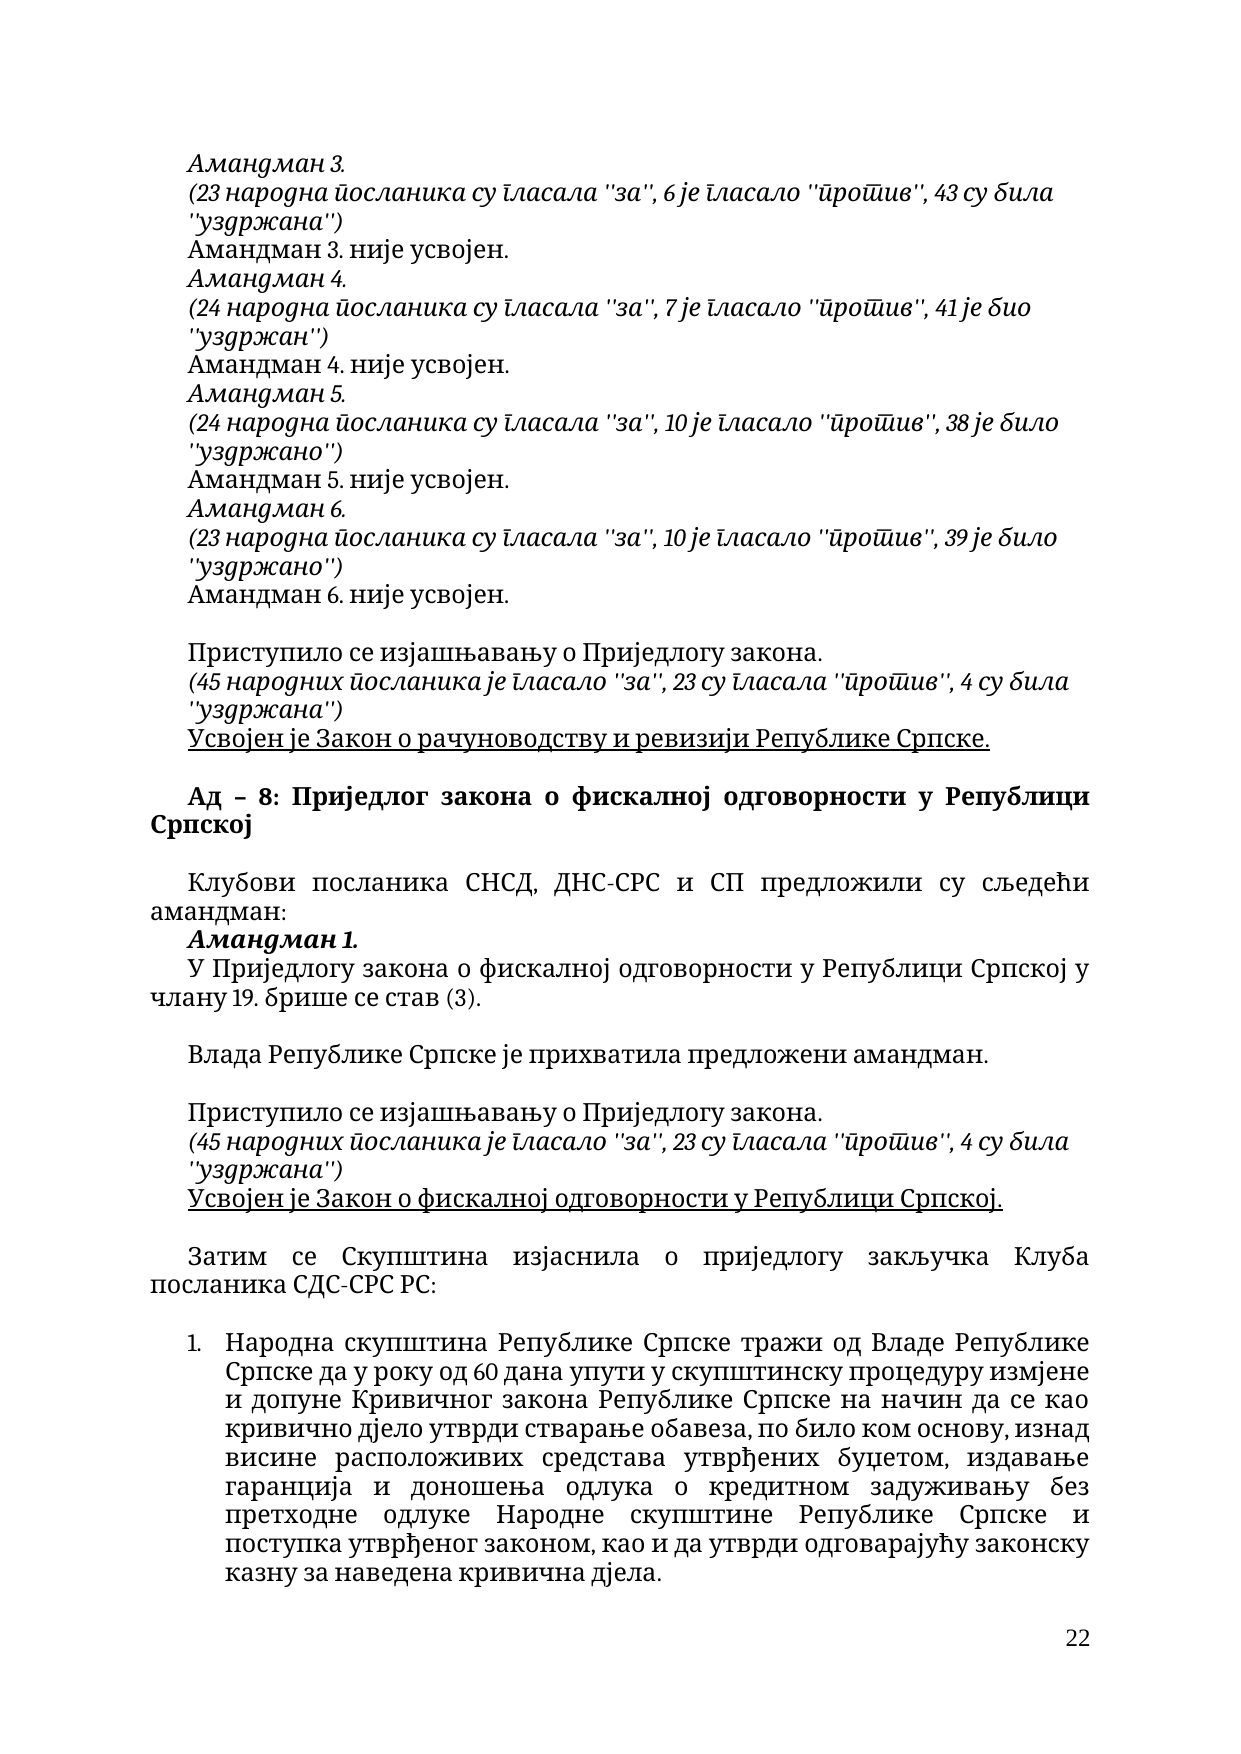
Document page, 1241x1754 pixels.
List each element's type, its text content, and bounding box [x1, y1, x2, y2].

text Приступило се изјашњавању о Приједлогу закона. [150, 639, 1090, 667]
text ''уздржан'') [150, 322, 1090, 351]
text (24 народна посланика су гласала ''за'', 7 је гласало ''против'', 41 је био [150, 294, 1090, 322]
text Амандман 4. [150, 265, 1090, 294]
text ''уздржана'') [150, 696, 1090, 725]
text Усвојен је Закон о рачуноводству и ревизији Републике Српске. [150, 725, 1090, 754]
text Приступило се изјашњавању о Приједлогу закона. [150, 1099, 1090, 1127]
text Затим се Скупштина изјаснила о приједлогу закључка Клуба посланика СДС-СРС РС: [150, 1242, 1090, 1300]
text Амандман 1. [150, 926, 1090, 955]
text ''уздржана'') [150, 207, 1090, 236]
text (23 народна посланика су гласала ''за'', 10 је гласало ''против'', 39 је било [150, 524, 1090, 552]
text ''уздржано'') [150, 552, 1090, 581]
text (45 народних посланика је гласало ''за'', 23 су гласала ''против'', 4 су била [150, 667, 1090, 696]
text Влада Републике Српске је прихватила предложени амандман. [150, 1041, 1090, 1070]
text Ад – 8: Приједлог закона о фискалној одговорности у Републици Српској [150, 782, 1090, 840]
text У Приједлогу закона о фискалној одговорности у Републици Српској у члану 19. брише се став (3). [150, 955, 1090, 1012]
text Амандман 4. није усвојен. [150, 351, 1090, 380]
text Амандман 5. није усвојен. [150, 466, 1090, 495]
text ''уздржана'') [150, 1156, 1090, 1185]
text Амандман 3. [150, 150, 1090, 179]
text Усвојен је Закон о фискалној одговорности у Републици Српској. [150, 1185, 1090, 1214]
list Народна скупштина Републике Српске тражи од Владе Републике Српске да у року од 60 дана упути у скупштинску процедуру измјене и допуне Кривичног закона Републике Српске на начин да се као кривично дјело утврди стварање обавеза, по било ком основу, изнад висине расположивих средстава утврђених буџетом, издавање гаранција и доношења одлука о кредитном задуживању без претходне одлуке Народне скупштине Републике Српске и поступка утврђеног законом, као и да утврди одговарајућу законску казну за наведена кривична дјела. [187, 1329, 1090, 1587]
text (45 народних посланика је гласало ''за'', 23 су гласала ''против'', 4 су била [150, 1127, 1090, 1156]
text (24 народна посланика су гласала ''за'', 10 је гласало ''против'', 38 је било [150, 409, 1090, 437]
text ''уздржано'') [150, 437, 1090, 466]
text Клубови посланика СНСД, ДНС-СРС и СП предложили су сљедећи амандман: [150, 869, 1090, 926]
text Амандман 6. [150, 495, 1090, 524]
text Амандман 3. није усвојен. [150, 236, 1090, 265]
text Амандман 6. није усвојен. [150, 581, 1090, 610]
text (23 народна посланика су гласала ''за'', 6 је гласало ''против'', 43 су била [150, 179, 1090, 207]
text Амандман 5. [150, 380, 1090, 409]
